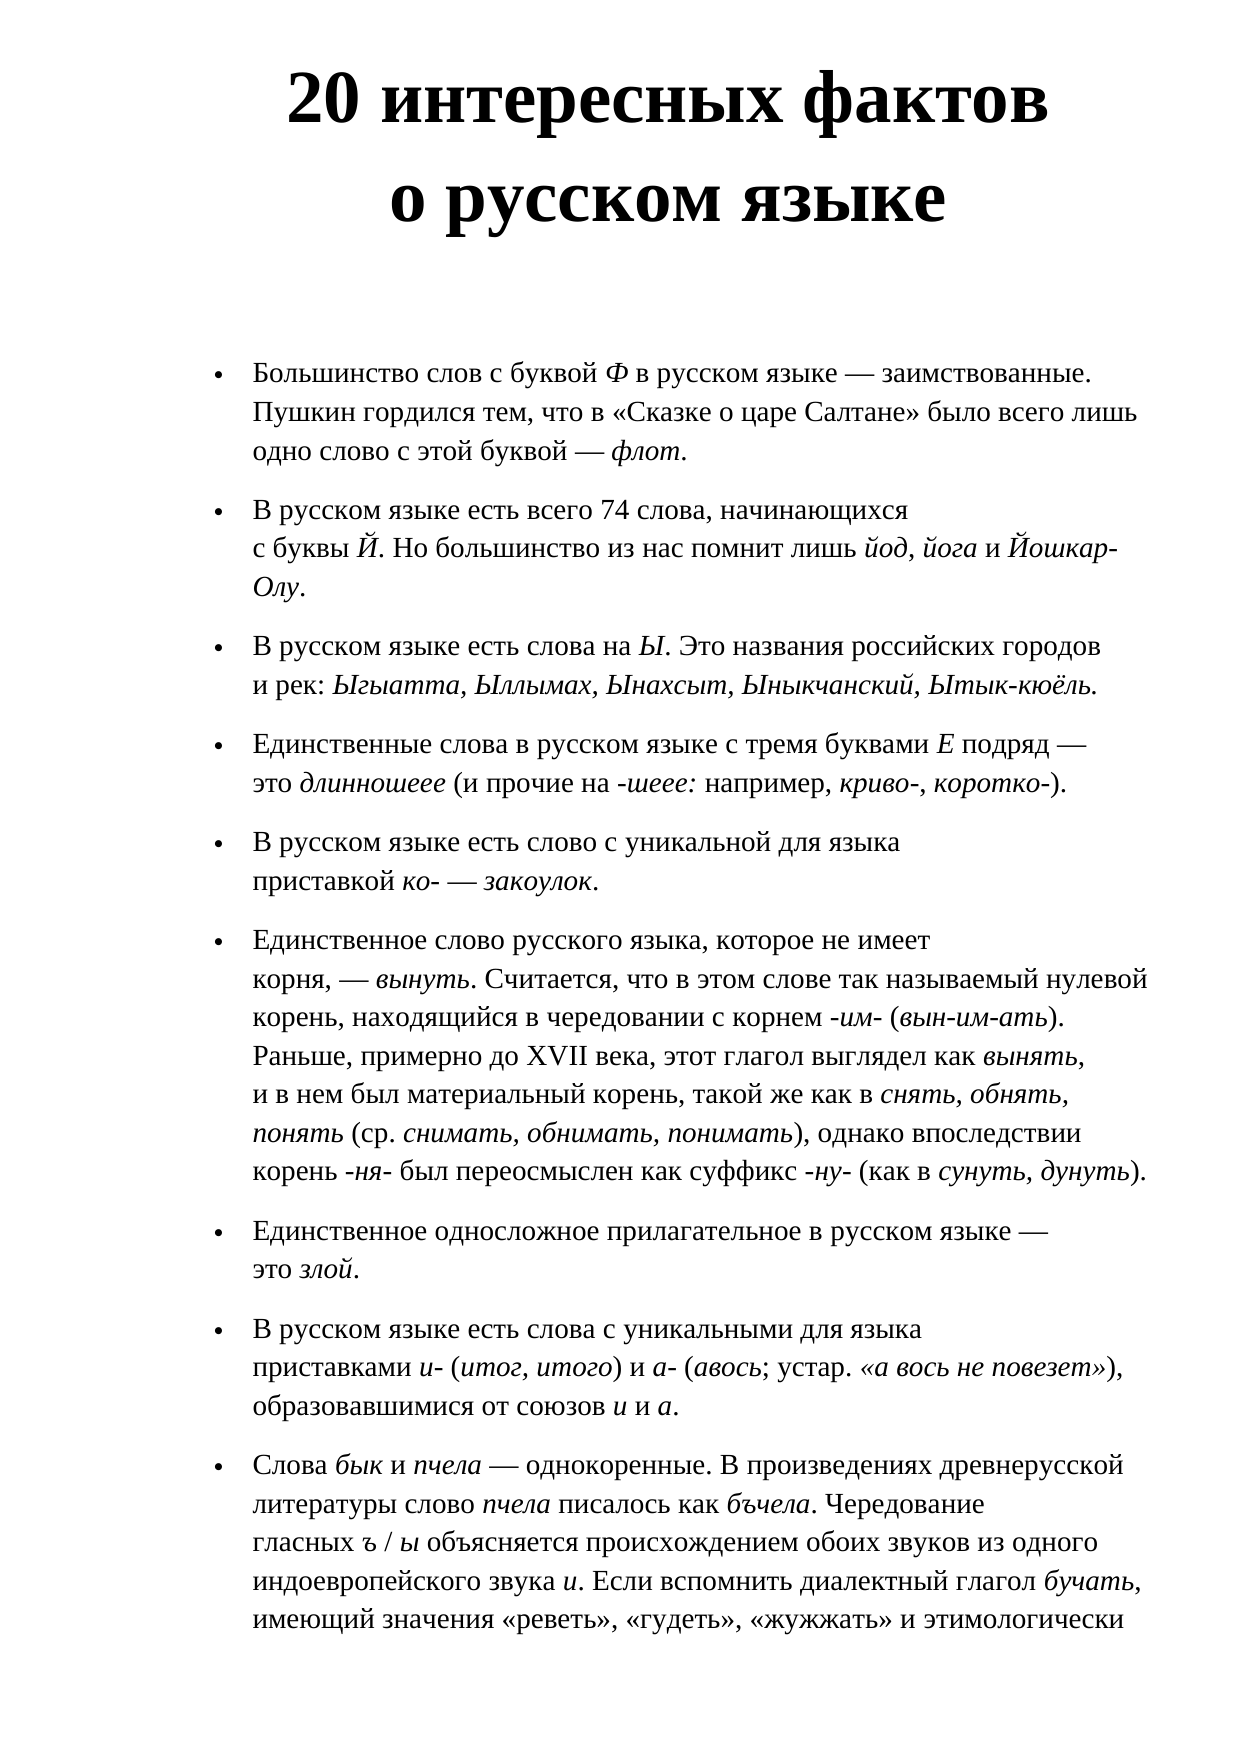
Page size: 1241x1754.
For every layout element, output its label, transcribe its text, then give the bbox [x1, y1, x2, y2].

list В русском языке есть слово с уникальной для языка приставкой ко- — закоулок. [215, 824, 1152, 896]
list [215, 1447, 1152, 1635]
list В русском языке есть всего 74 слова, начинающихся с буквы Й. Но большинство из нас помнит лишь йод, йога и Йошкар-Олу. [215, 492, 1152, 603]
list Единственные слова в русском языке с тремя буквами Е подряд — это длинношеее (и прочие на -шеее: например, криво-, коротко-). [215, 726, 1152, 798]
list Единственное слово русского языка, которое не имеет корня, — вынуть. Считается, что в этом слове так называемый нулевой корень, находящийся в чередовании с корнем -им- (вын-им-ать). Раньше, примерно до XVII века, этот глагол выглядел как вынять, и в нем был материальный корень, такой же как в снять, обнять, понять (ср. снимать, обнимать, понимать), однако впоследствии корень -ня- был переосмыслен как суффикс -ну- (как в сунуть, дунуть). [215, 922, 1152, 1187]
list В русском языке есть слова на Ы. Это названия российских городов и рек: Ыгыатта, Ыллымах, Ынахсыт, Ыныкчанский, Ытык-кюёль. [215, 628, 1152, 701]
list Большинство слов с буквой Ф в русском языке — заимствованные. Пушкин гордился тем, что в «Сказке о царе Салтане» было всего лишь одно слово с этой буквой — флот. [215, 356, 1152, 466]
list В русском языке есть слова с уникальными для языка приставками и- (итог, итого) и а- (авось; устар. «а вось не повезет»), образовавшимися от союзов и и а. [215, 1311, 1152, 1421]
list Единственное односложное прилагательное в русском языке — это злой. [215, 1213, 1152, 1285]
